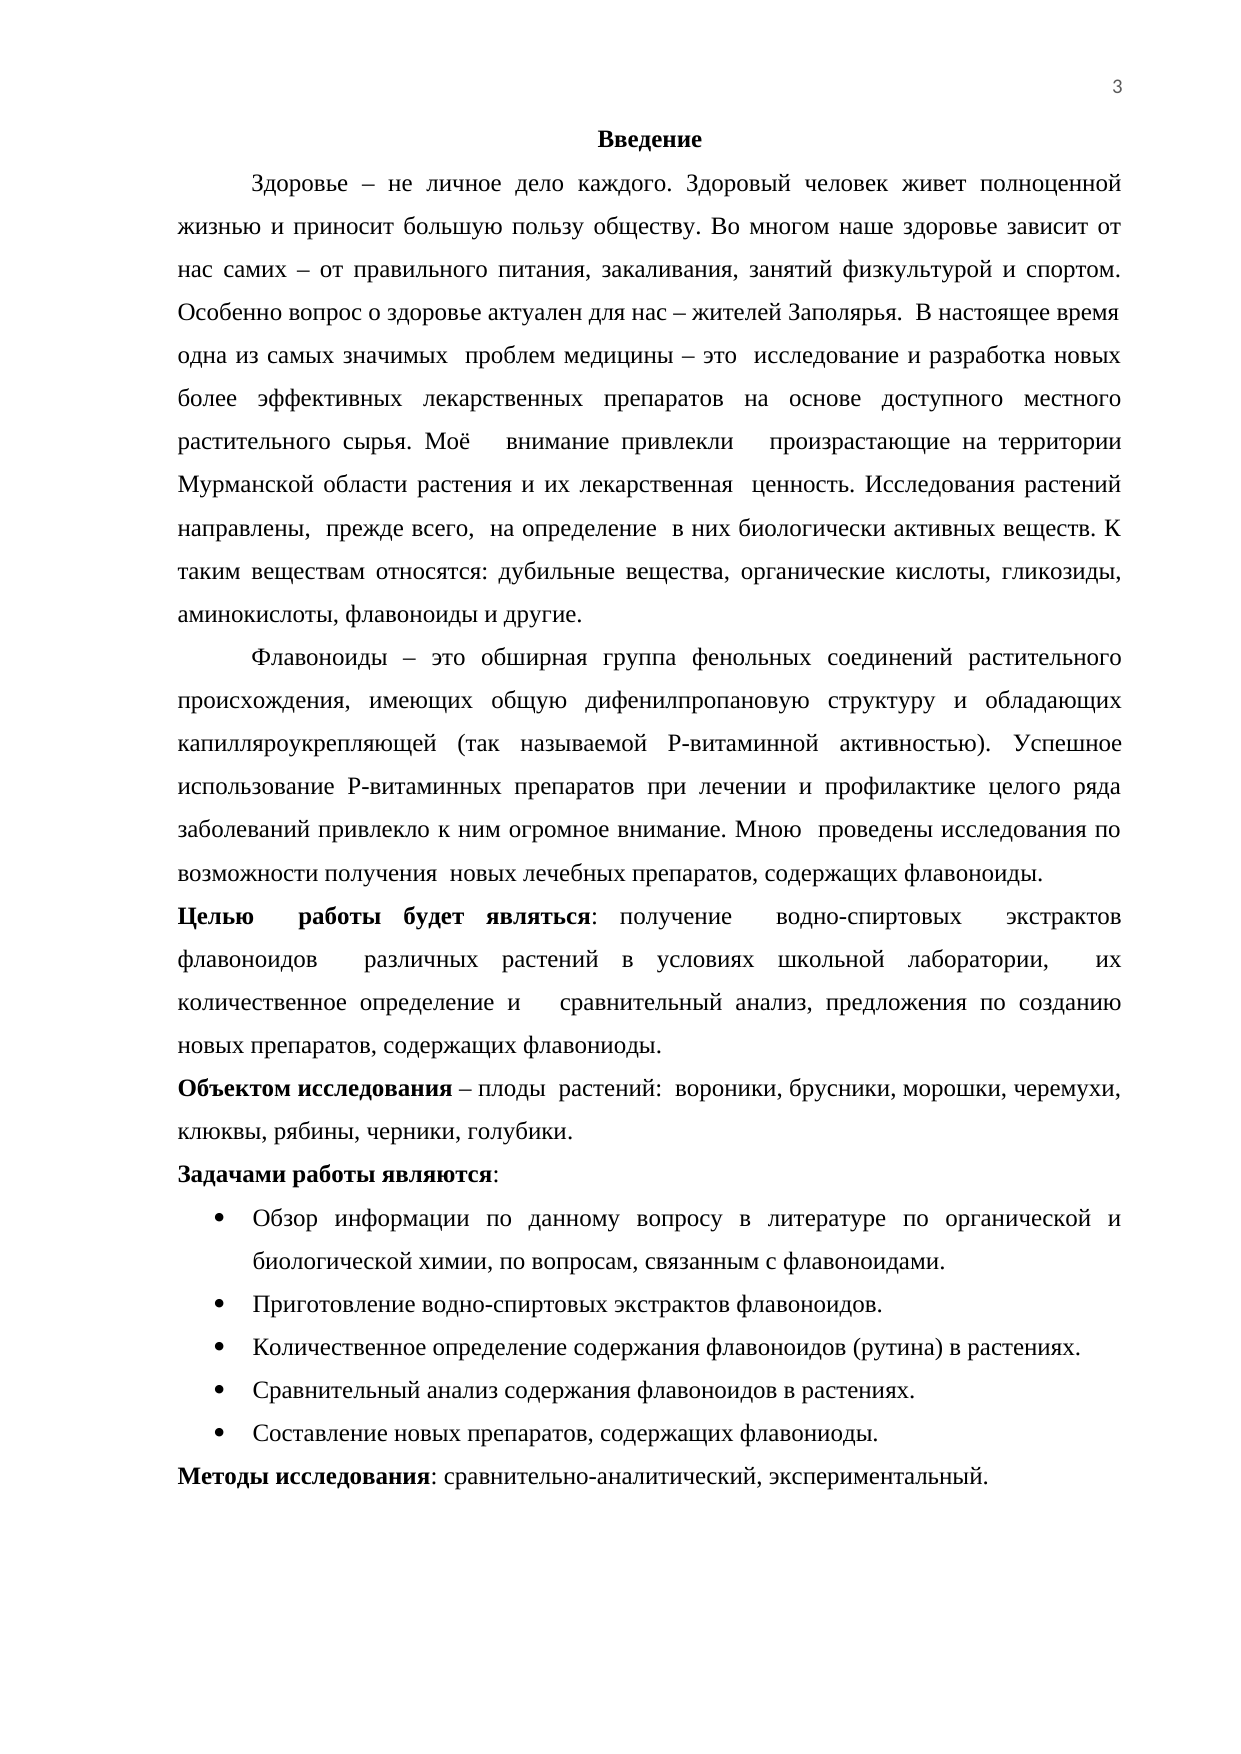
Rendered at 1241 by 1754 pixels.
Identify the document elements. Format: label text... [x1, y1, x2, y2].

text Объектом исследования – плоды растений: вороники, брусники, морошки, черемухи, клюквы, рябины, черники, голубики. [177, 1073, 1122, 1145]
text одна из самых значимых проблем медицины – это исследование и разработка новых более эффективных лекарственных препаратов на основе доступного местного растительного сырья. Моё внимание привлекли произрастающие на территории Мурманской области растения и их лекарственная ценность. Исследования растений направлены, прежде всего, на определение в них биологически активных веществ. К таким веществам относятся: дубильные вещества, органические кислоты, гликозиды, аминокислоты, флавоноиды и другие. [177, 340, 1122, 628]
text Задачами работы являются: [177, 1159, 1122, 1188]
text Флавоноиды – это обширная группа фенольных соединений растительного происхождения, имеющих общую дифенилпропановую структуру и обладающих капилляроукрепляющей (так называемой Р-витаминной активностью). Успешное использование Р-витаминных препаратов при лечении и профилактике целого ряда заболеваний привлекло к ним огромное внимание. Мною проведены исследования по возможности получения новых лечебных препаратов, содержащих флавоноиды. [177, 642, 1122, 886]
list Обзор информации по данному вопросу в литературе по органической и биологической химии, по вопросам, связанным с флавоноидами. [215, 1203, 1122, 1274]
text Введение [177, 124, 1122, 153]
text Целью работы будет являться: получение водно-спиртовых экстрактов флавоноидов различных растений в условиях школьной лаборатории, их количественное определение и сравнительный анализ, предложения по созданию новых препаратов, содержащих флавониоды. [177, 901, 1122, 1059]
list Количественное определение содержания флавоноидов (рутина) в растениях. [215, 1332, 1122, 1361]
list Составление новых препаратов, содержащих флавониоды. [215, 1418, 1122, 1447]
text Здоровье – не личное дело каждого. Здоровый человек живет полноценной жизнью и приносит большую пользу обществу. Во многом наше здоровье зависит от нас самих – от правильного питания, закаливания, занятий физкультурой и спортом. Особенно вопрос о здоровье актуален для нас – жителей Заполярья. В настоящее время [177, 168, 1122, 326]
list Приготовление водно-спиртовых экстрактов флавоноидов. [215, 1289, 1122, 1318]
list Сравнительный анализ содержания флавоноидов в растениях. [215, 1375, 1122, 1404]
text Методы исследования: сравнительно-аналитический, экспериментальный. [177, 1461, 1122, 1490]
